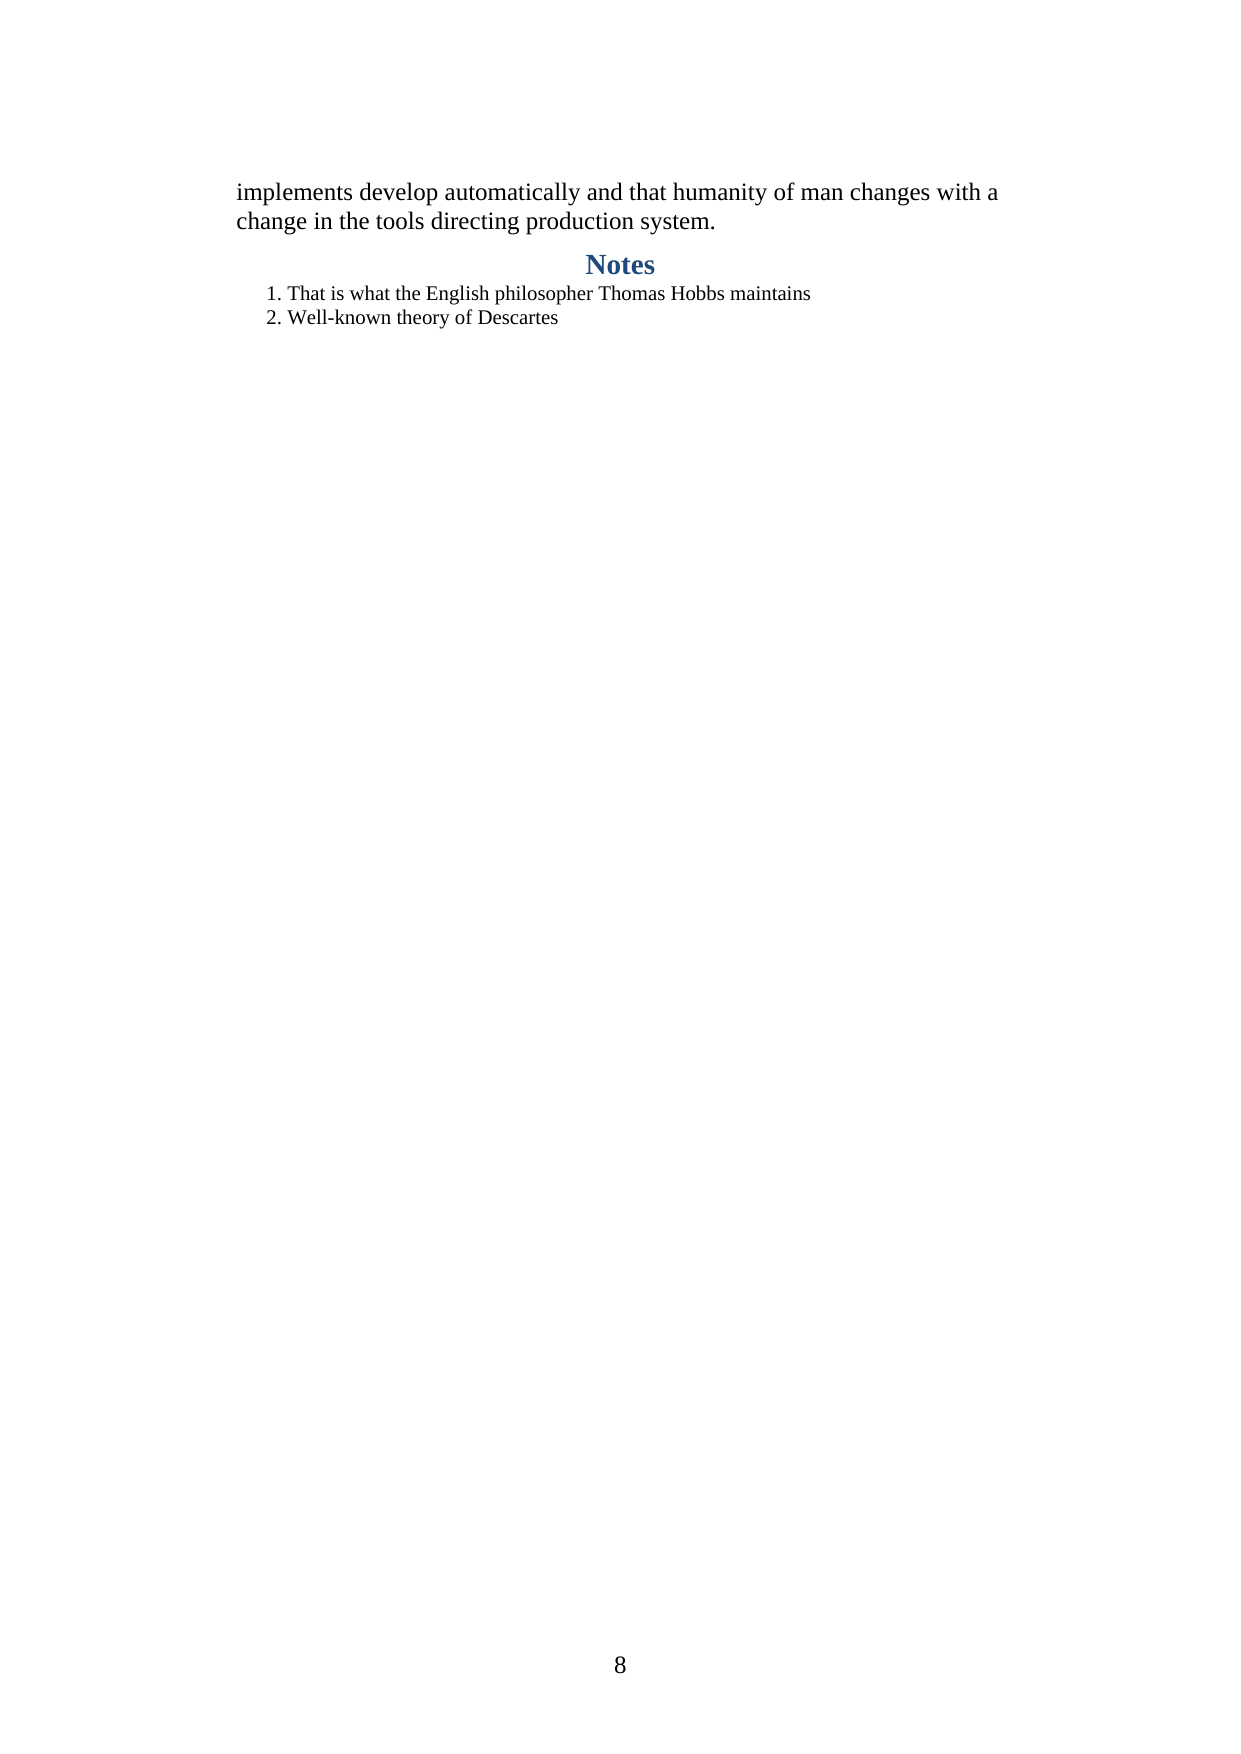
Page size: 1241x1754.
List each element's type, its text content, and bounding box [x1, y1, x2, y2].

subtitle Notes [236, 247, 1004, 281]
text 1. That is what the English philosopher Thomas Hobbs maintains [236, 281, 1004, 305]
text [236, 177, 1004, 235]
text 2. Well-known theory of Descartes [236, 305, 1004, 329]
